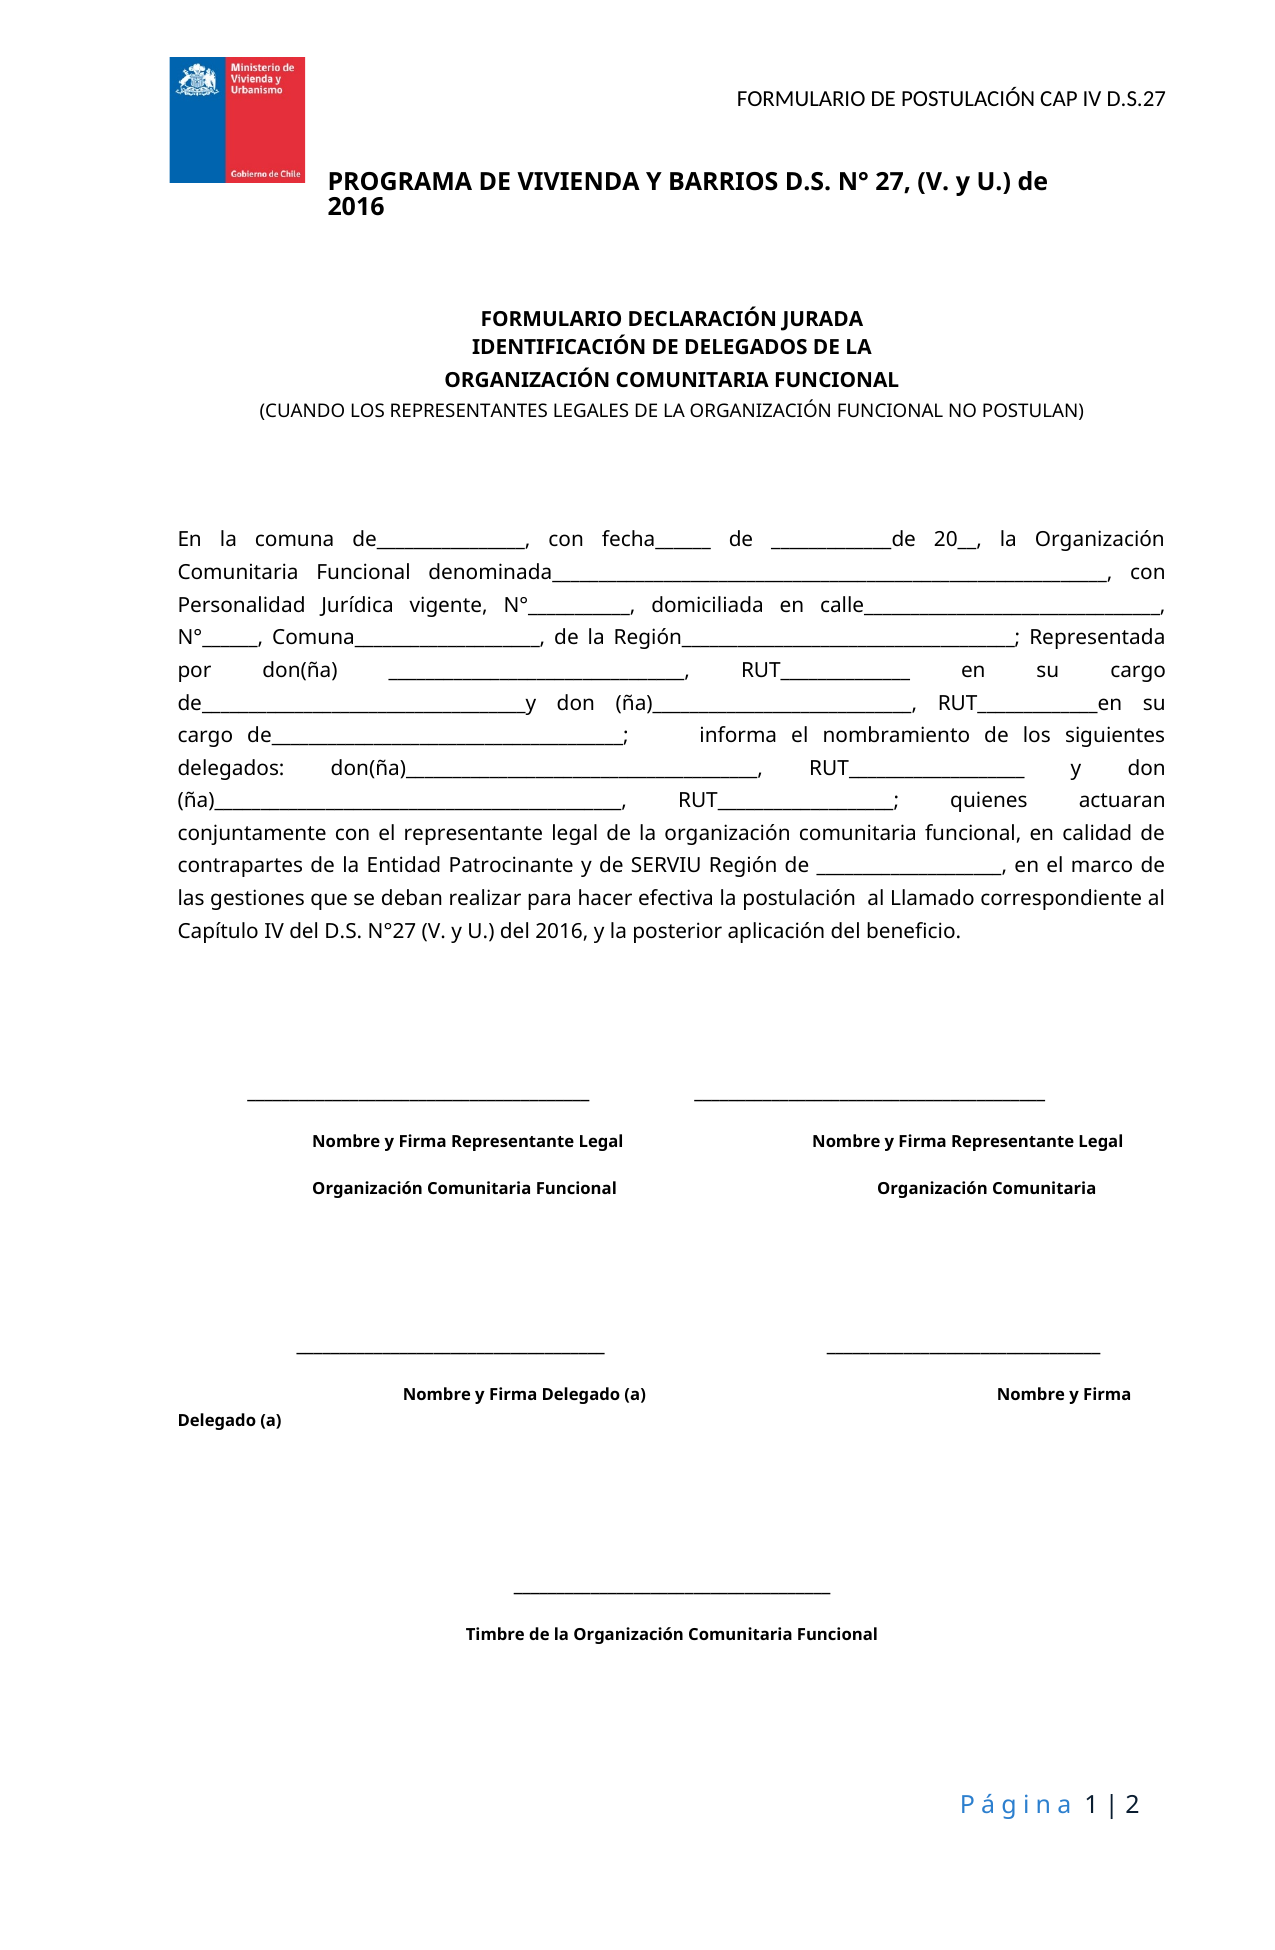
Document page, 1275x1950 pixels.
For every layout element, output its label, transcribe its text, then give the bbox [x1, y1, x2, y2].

text PROGRAMA DE VIVIENDA Y BARRIOS D.S. N° 27, (V. y U.) de 2016 [327, 172, 1053, 222]
text FORMULARIO DECLARACIÓN JURADA [177, 304, 1166, 332]
text Timbre de la Organización Comunitaria Funcional [177, 1623, 1166, 1646]
text _____________________________________ [177, 1569, 1166, 1598]
text ORGANIZACIÓN COMUNITARIA FUNCIONAL [177, 365, 1166, 393]
text Nombre y Firma Delegado (a) Nombre y Firma Delegado (a) [177, 1383, 1166, 1432]
text (CUANDO LOS REPRESENTANTES LEGALES DE LA ORGANIZACIÓN FUNCIONAL NO POSTULAN) [177, 397, 1166, 423]
picture [169, 57, 306, 183]
text En la comuna de________________, con fecha______ de _____________de 20__, la Organización Comunitaria Funcional denominada____________________________________________________________, con Personalidad Jurídica vigente, N°___________, domiciliada en calle________________________________, N°______, Comuna____________________, de la Región____________________________________; Representada por don(ña) ________________________________, RUT______________ en su cargo de___________________________________y don (ña)____________________________, RUT_____________en su cargo de______________________________________; informa el nombramiento de los siguientes delegados: don(ña)______________________________________, RUT___________________ y don (ña)____________________________________________, RUT___________________; quienes actuaran conjuntamente con el representante legal de la organización comunitaria funcional, en calidad de contrapartes de la Entidad Patrocinante y de SERVIU Región de ____________________, en el marco de las gestiones que se deban realizar para hacer efectiva la postulación al Llamado correspondiente al Capítulo IV del D.S. N°27 (V. y U.) del 2016, y la posterior aplicación del beneficio. [177, 524, 1166, 944]
table_header ________________________________________ Nombre y Firma Representante Legal Organización Comunitaria Funcional [236, 1076, 753, 1329]
text IDENTIFICACIÓN DE DELEGADOS DE LA [177, 332, 1166, 361]
table_header _________________________________________ Nombre y Firma Representante Legal Organización Comunitaria [753, 1076, 1143, 1329]
text ____________________________________ ________________________________ [177, 1329, 1166, 1358]
